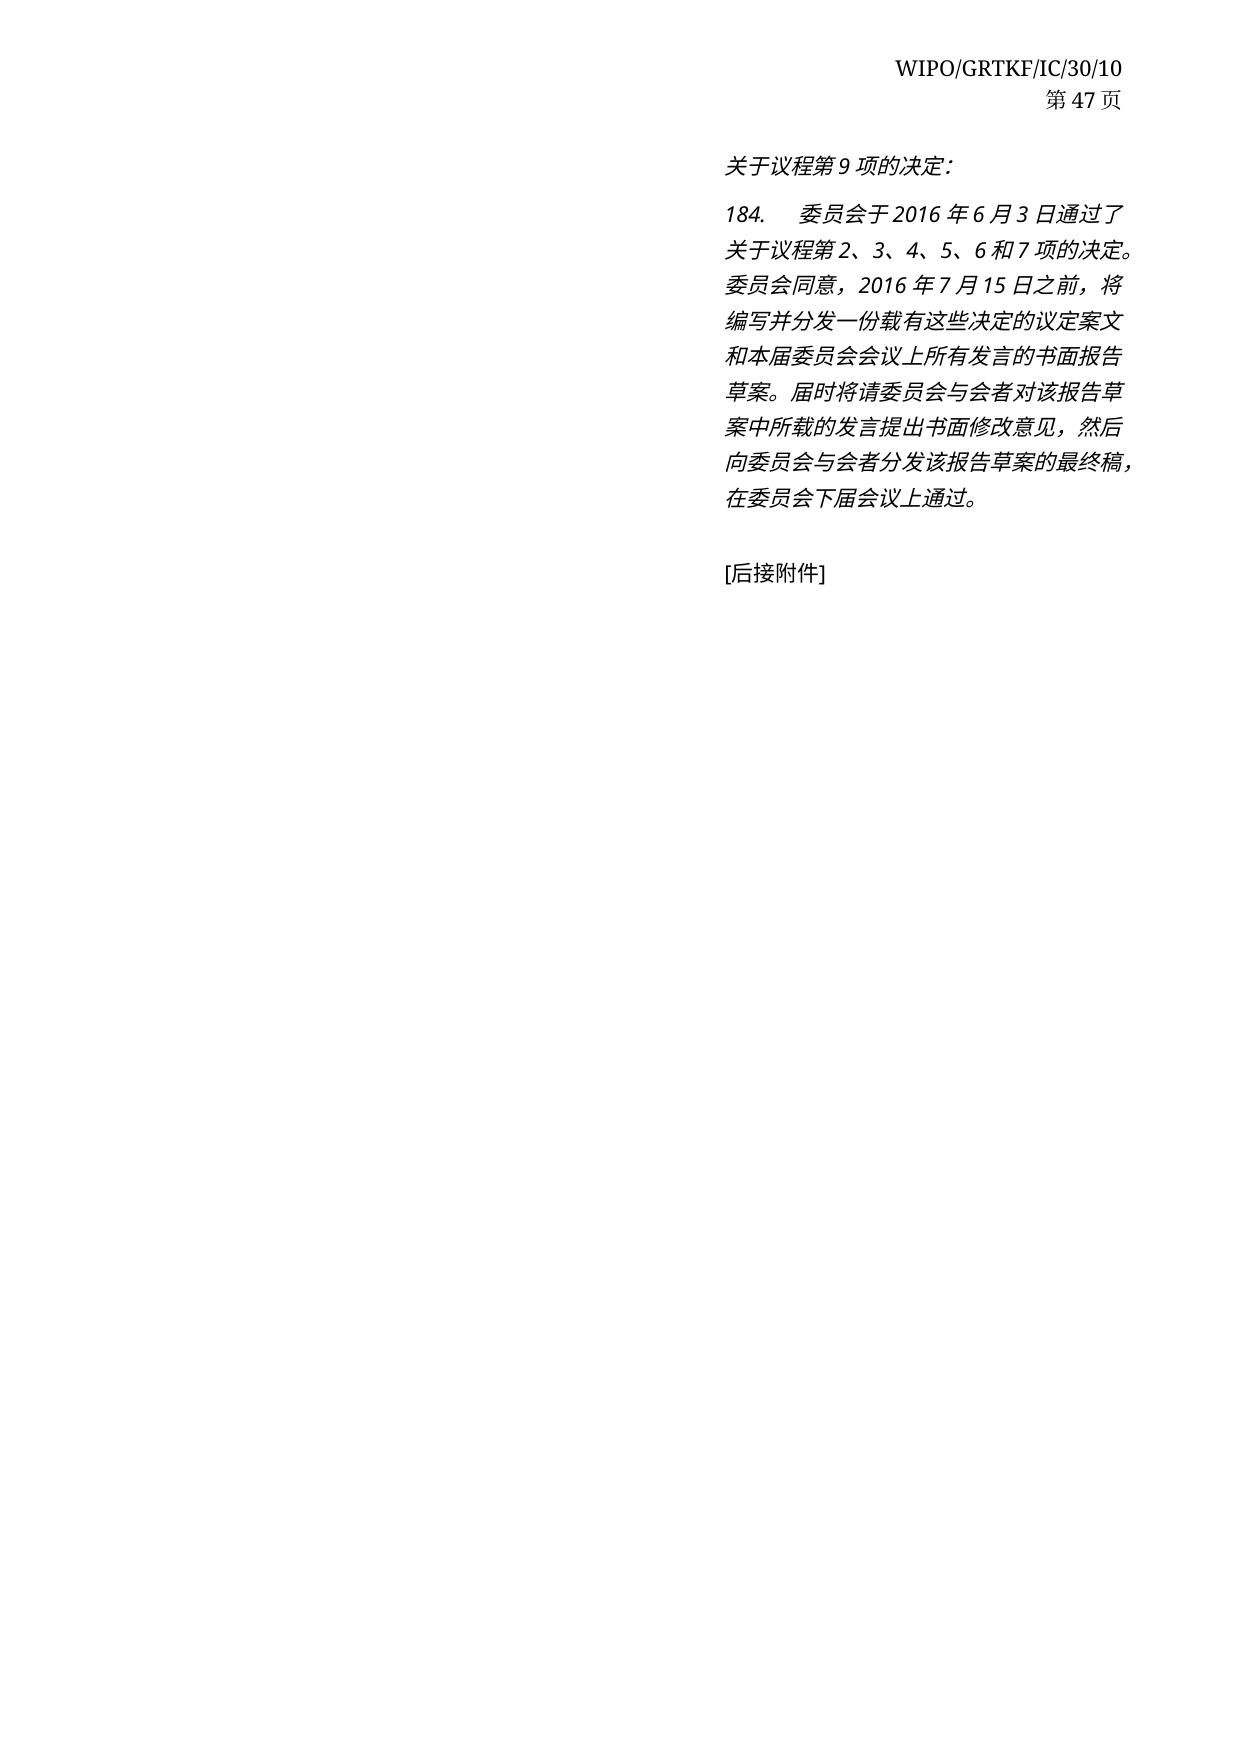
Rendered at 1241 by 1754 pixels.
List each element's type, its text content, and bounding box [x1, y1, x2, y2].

list 委员会于2016年6月3日通过了关于议程第2、3、4、5、6和7项的决定。委员会同意，2016年7月15日之前，将编写并分发一份载有这些决定的议定案文和本届委员会会议上所有发言的书面报告草案。届时将请委员会与会者对该报告草案中所载的发言提出书面修改意见，然后向委员会与会者分发该报告草案的最终稿，在委员会下届会议上通过。 [724, 194, 1122, 512]
text [后接附件] [724, 556, 1122, 588]
text 关于议程第9项的决定： [724, 146, 1122, 181]
